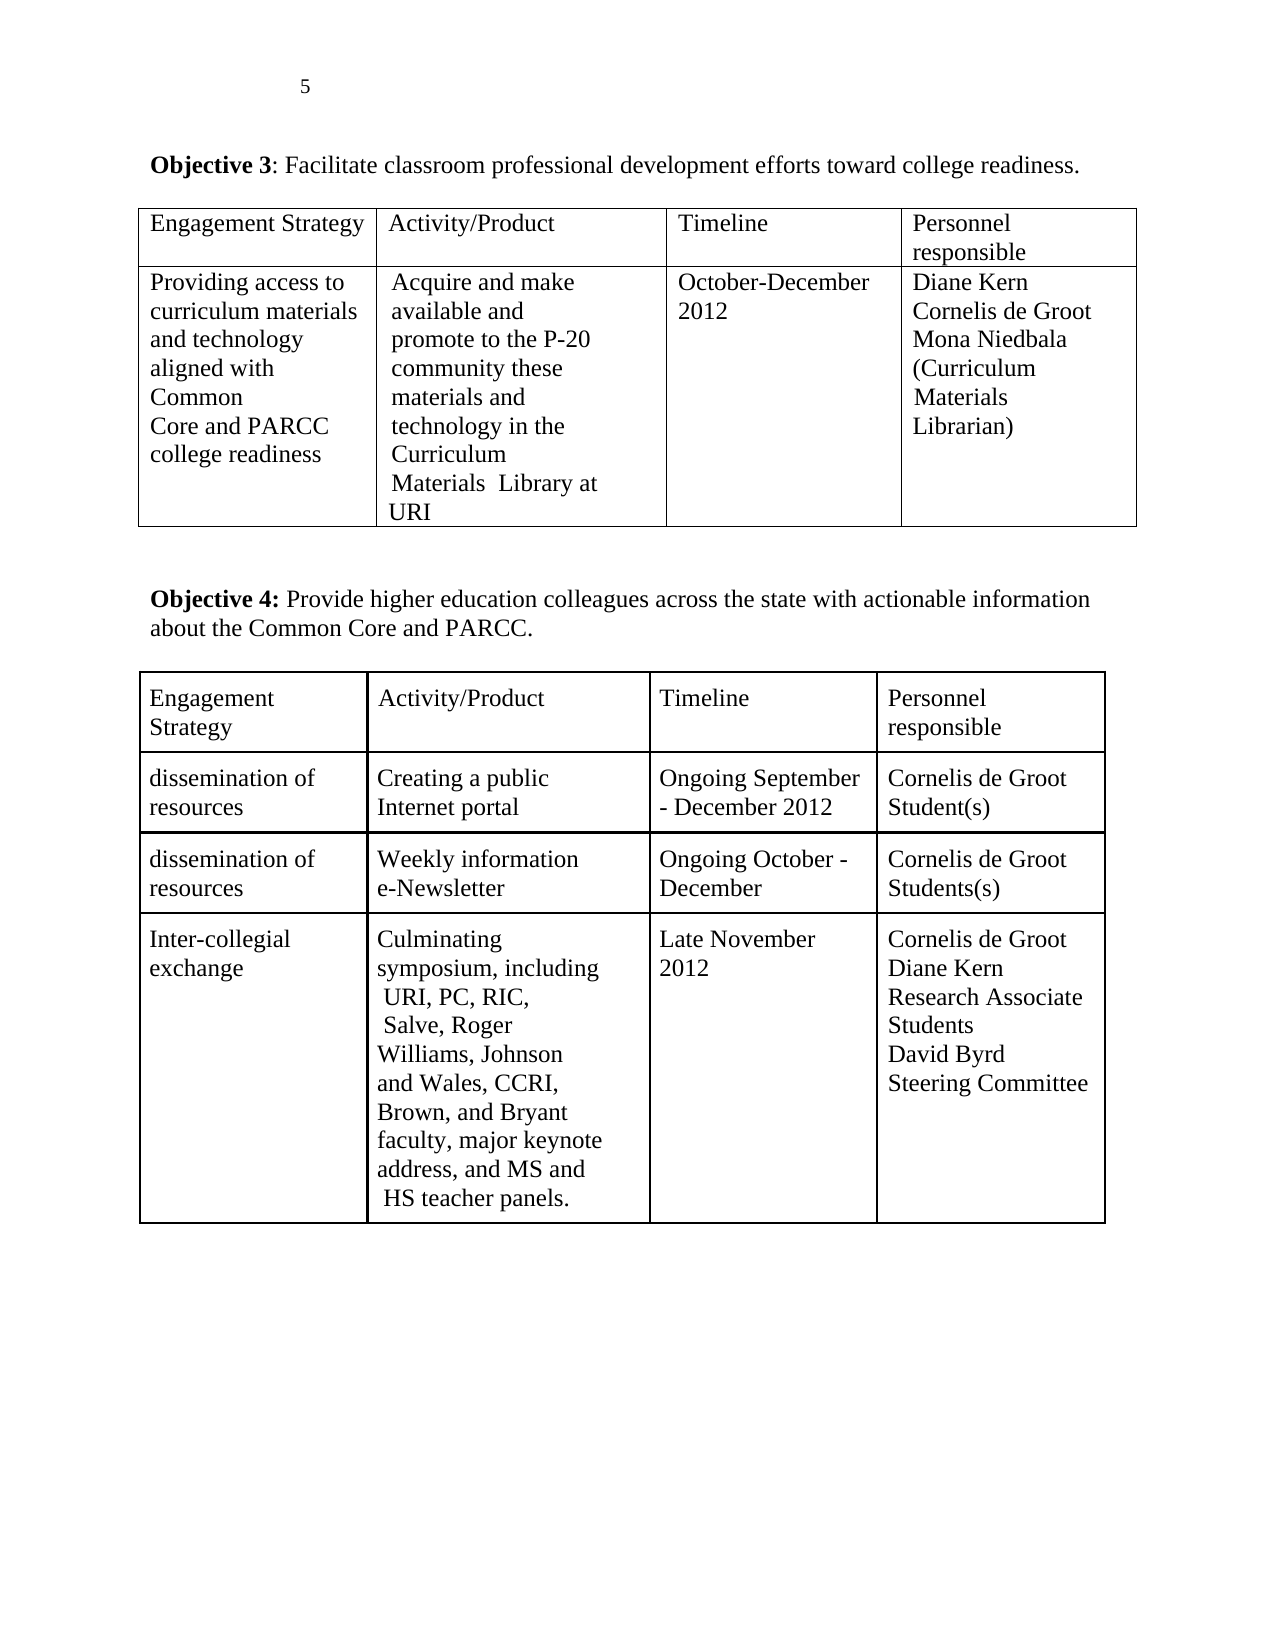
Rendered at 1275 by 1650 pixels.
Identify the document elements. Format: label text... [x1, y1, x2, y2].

table_cell Weekly information e-Newsletter [369, 834, 649, 912]
table_cell Inter-collegial exchange [141, 914, 366, 1222]
table_cell dissemination of resources [141, 834, 366, 912]
table_header Timeline [667, 209, 901, 266]
table_header Engagement Strategy [141, 673, 366, 751]
table_cell Ongoing September - December 2012 [651, 753, 876, 831]
table_cell Culminating symposium, including URI, PC, RIC, Salve, Roger Williams, Johnson and Wales, CCRI, Brown, and Bryant faculty, major keynote address, and MS and HS teacher panels. [369, 914, 649, 1222]
table_header Activity/Product [369, 673, 649, 751]
table_cell Ongoing October - December [651, 834, 876, 912]
table_cell Late November 2012 [651, 914, 876, 1222]
table_cell dissemination of resources [141, 753, 366, 831]
table_cell Diane Kern Cornelis de Groot Mona Niedbala (Curriculum Materials Librarian) [902, 267, 1136, 526]
table_cell Acquire and make available and promote to the P-20 community these materials and technology in the Curriculum Materials Library at URI [377, 267, 666, 526]
table_header Timeline [651, 673, 876, 751]
table_cell Cornelis de Groot Student(s) [878, 753, 1104, 831]
table_header Activity/Product [377, 209, 666, 266]
table_header Engagement Strategy [139, 209, 376, 266]
table_cell Cornelis de Groot Diane Kern Research Associate Students David Byrd Steering Committee [878, 914, 1104, 1222]
table_cell Cornelis de Groot Students(s) [878, 834, 1104, 912]
text Objective 3: Facilitate classroom professional development efforts toward college readiness. [150, 150, 1125, 179]
table_cell Providing access to curriculum materials and technology aligned with Common Core and PARCC college readiness [139, 267, 376, 526]
text Objective 4: Provide higher education colleagues across the state with actionable information about the Common Core and PARCC. [150, 584, 1125, 642]
table_cell October-December 2012 [667, 267, 901, 526]
table_header Personnel responsible [878, 673, 1104, 751]
table_cell Creating a public Internet portal [369, 753, 649, 831]
table_header Personnel responsible [902, 209, 1136, 266]
